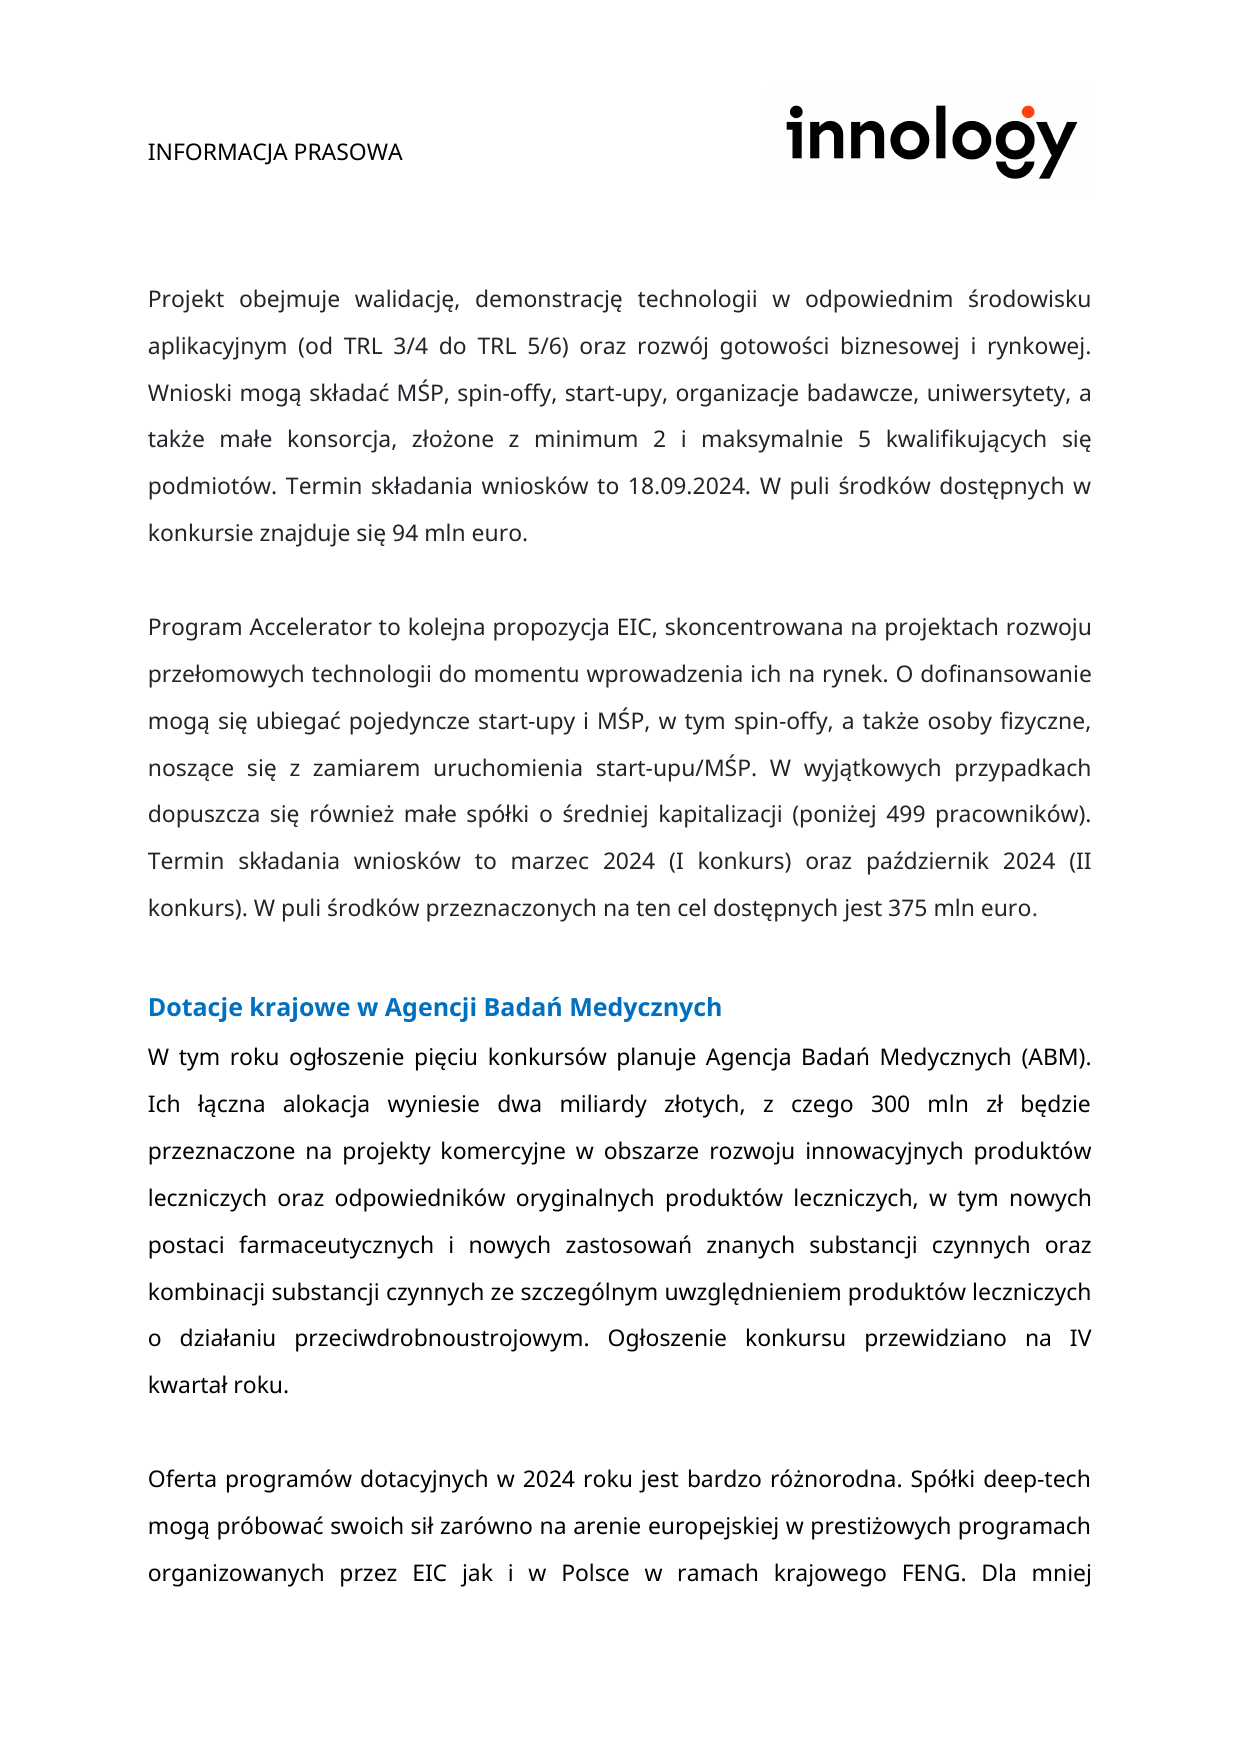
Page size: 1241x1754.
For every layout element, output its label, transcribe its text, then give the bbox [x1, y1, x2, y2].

text Program Accelerator to kolejna propozycja EIC, skoncentrowana na projektach rozwoju przełomowych technologii do momentu wprowadzenia ich na rynek. O dofinansowanie mogą się ubiegać pojedyncze start-upy i MŚP, w tym spin-offy, a także osoby fizyczne, noszące się z zamiarem uruchomienia start-upu/MŚP. W wyjątkowych przypadkach dopuszcza się również małe spółki o średniej kapitalizacji (poniżej 499 pracowników). Termin składania wniosków to marzec 2024 (I konkurs) oraz październik 2024 (II konkurs). W puli środków przeznaczonych na ten cel dostępnych jest 375 mln euro. [148, 611, 1093, 923]
picture [766, 86, 1094, 196]
subtitle W tym roku ogłoszenie pięciu konkursów planuje Agencja Badań Medycznych (ABM). Ich łączna alokacja wyniesie dwa miliardy złotych, z czego 300 mln zł będzie przeznaczone na projekty komercyjne w obszarze rozwoju innowacyjnych produktów leczniczych oraz odpowiedników oryginalnych produktów leczniczych, w tym nowych postaci farmaceutycznych i nowych zastosowań znanych substancji czynnych oraz kombinacji substancji czynnych ze szczególnym uwzględnieniem produktów leczniczych o działaniu przeciwdrobnoustrojowym. Ogłoszenie konkursu przewidziano na IV kwartał roku. [148, 1041, 1093, 1401]
subtitle Dotacje krajowe w Agencji Badań Medycznych [148, 939, 1093, 1024]
